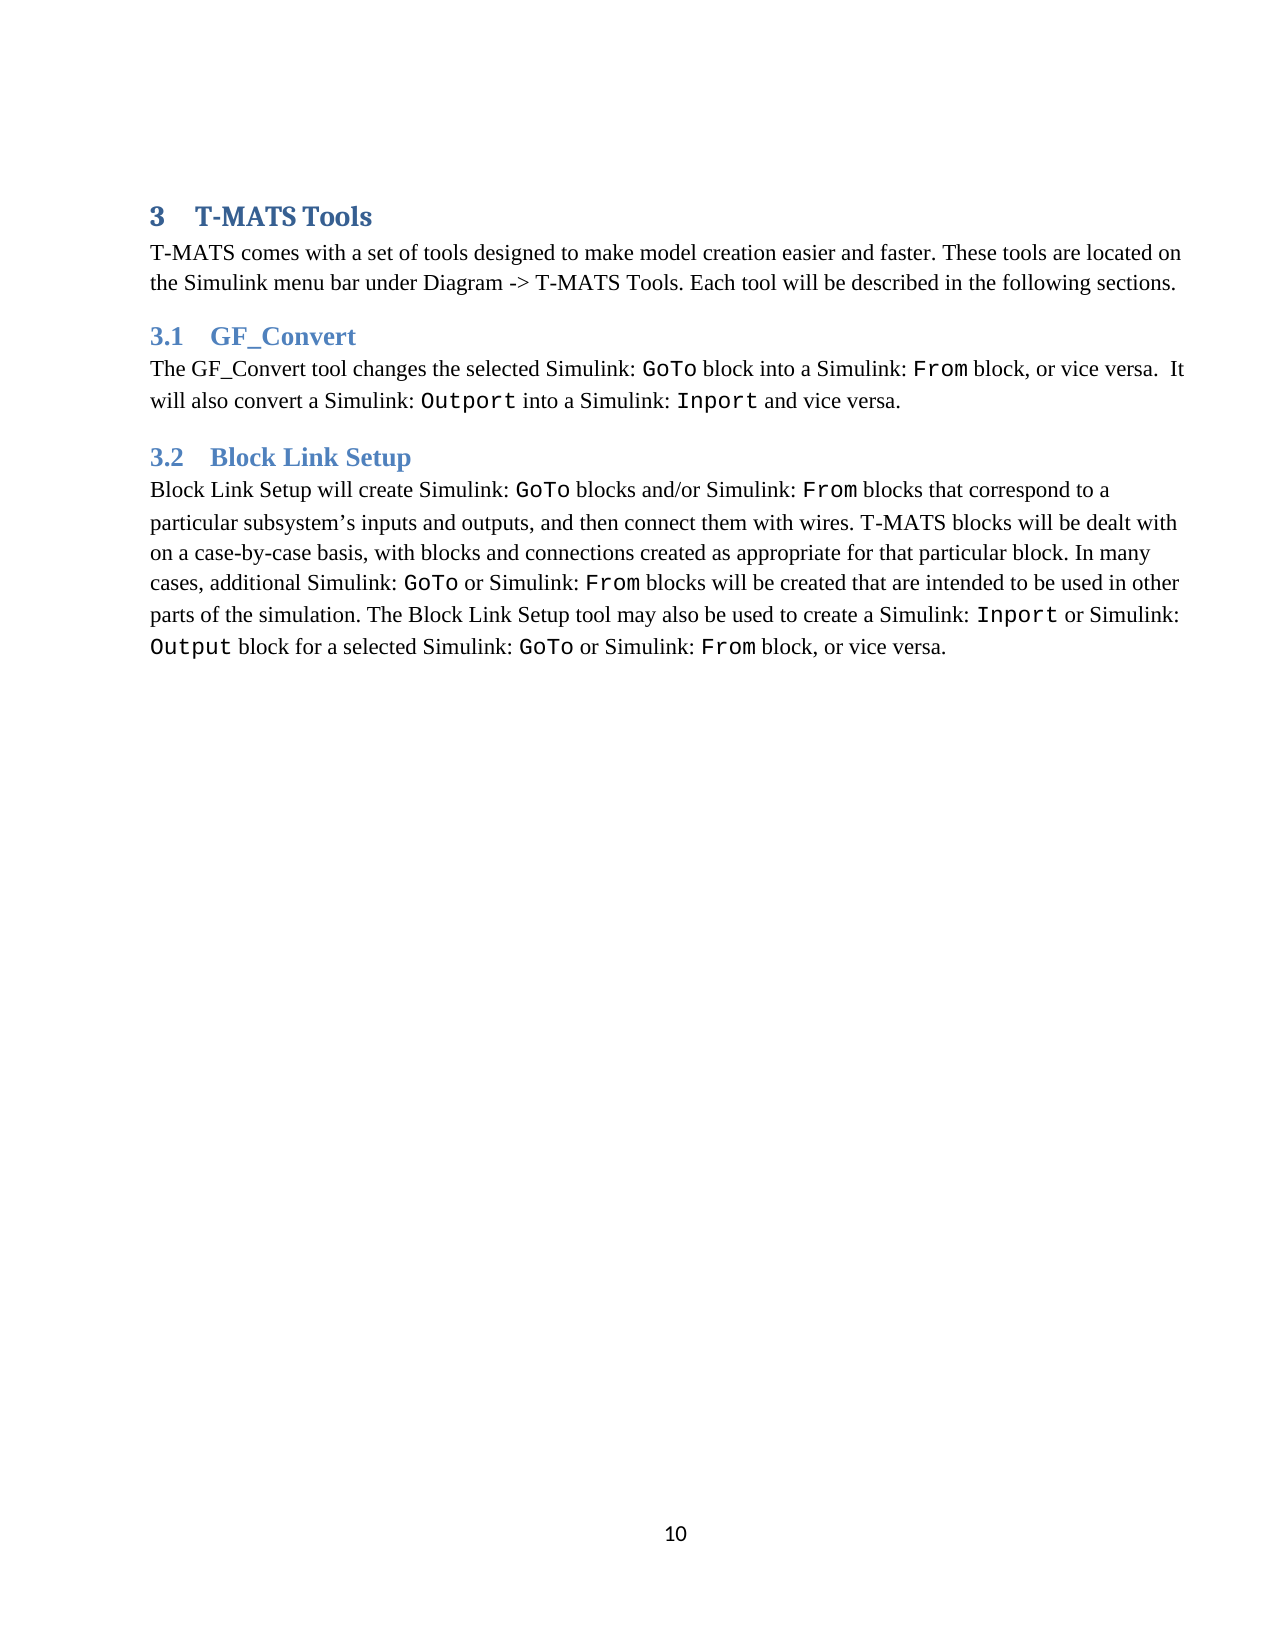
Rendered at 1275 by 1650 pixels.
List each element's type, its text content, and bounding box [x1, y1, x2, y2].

text Block Link Setup will create Simulink: GoTo blocks and/or Simulink: From blocks that correspond to a particular subsystem’s inputs and outputs, and then connect them with wires. T-MATS blocks will be dealt with on a case-by-case basis, with blocks and connections created as appropriate for that particular block. In many cases, additional Simulink: GoTo or Simulink: From blocks will be created that are intended to be used in other parts of the simulation. The Block Link Setup tool may also be used to create a Simulink: Inport or Simulink: Output block for a selected Simulink: GoTo or Simulink: From block, or vice versa. [150, 477, 1200, 661]
subtitle GF_Convert [150, 320, 1200, 351]
text T-MATS comes with a set of tools designed to make model creation easier and faster. These tools are located on the Simulink menu bar under Diagram -> T-MATS Tools. Each tool will be described in the following sections. [150, 238, 1200, 295]
subtitle Block Link Setup [150, 441, 1200, 472]
subtitle T-MATS Tools [150, 200, 1200, 233]
text The GF_Convert tool changes the selected Simulink: GoTo block into a Simulink: From block, or vice versa. It will also convert a Simulink: Outport into a Simulink: Inport and vice versa. [150, 356, 1200, 416]
